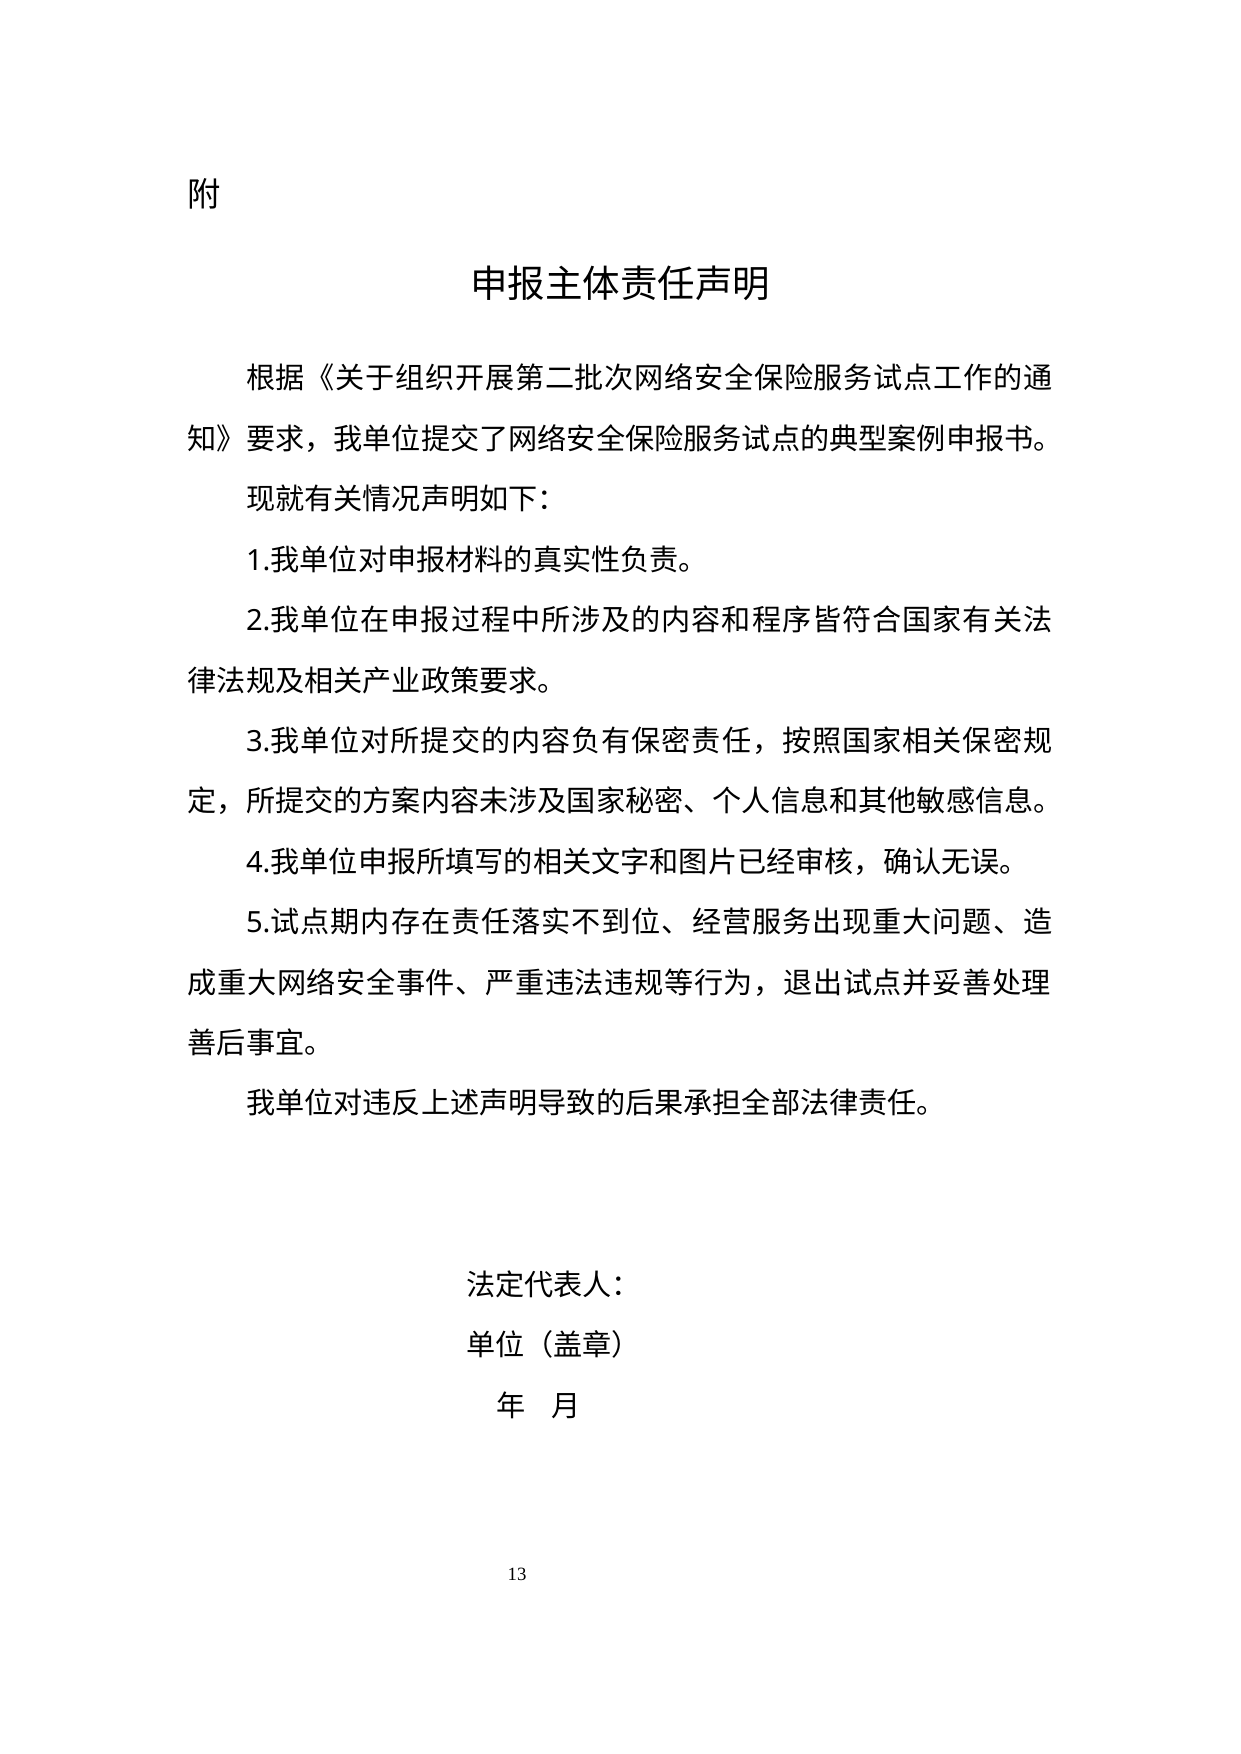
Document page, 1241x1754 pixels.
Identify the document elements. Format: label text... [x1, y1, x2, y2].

list 试点期内存在责任落实不到位、经营服务出现重大问题、造成重大网络安全事件、严重违法违规等行为，退出试点并妥善处理善后事宜。 [187, 884, 1053, 1066]
text 附 [187, 159, 1053, 224]
text 根据《关于组织开展第二批次网络安全保险服务试点工作的通知》要求，我单位提交了网络安全保险服务试点的典型案例申报书。 [187, 341, 1053, 461]
text 法定代表人： [187, 1247, 1053, 1307]
list 我单位对所提交的内容负有保密责任，按照国家相关保密规定，所提交的方案内容未涉及国家秘密、个人信息和其他敏感信息。 [187, 703, 1053, 824]
list 我单位申报所填写的相关文字和图片已经审核，确认无误。 [187, 824, 1053, 884]
text 申报主体责任声明 [187, 248, 1053, 313]
text 单位（盖章） [187, 1307, 1053, 1368]
text 现就有关情况声明如下： [187, 461, 1053, 522]
list 我单位对申报材料的真实性负责。 [187, 522, 1053, 582]
list 我单位在申报过程中所涉及的内容和程序皆符合国家有关法律法规及相关产业政策要求。 [187, 582, 1053, 703]
text 我单位对违反上述声明导致的后果承担全部法律责任。 [187, 1066, 1053, 1126]
text 年 月 [187, 1368, 1053, 1428]
